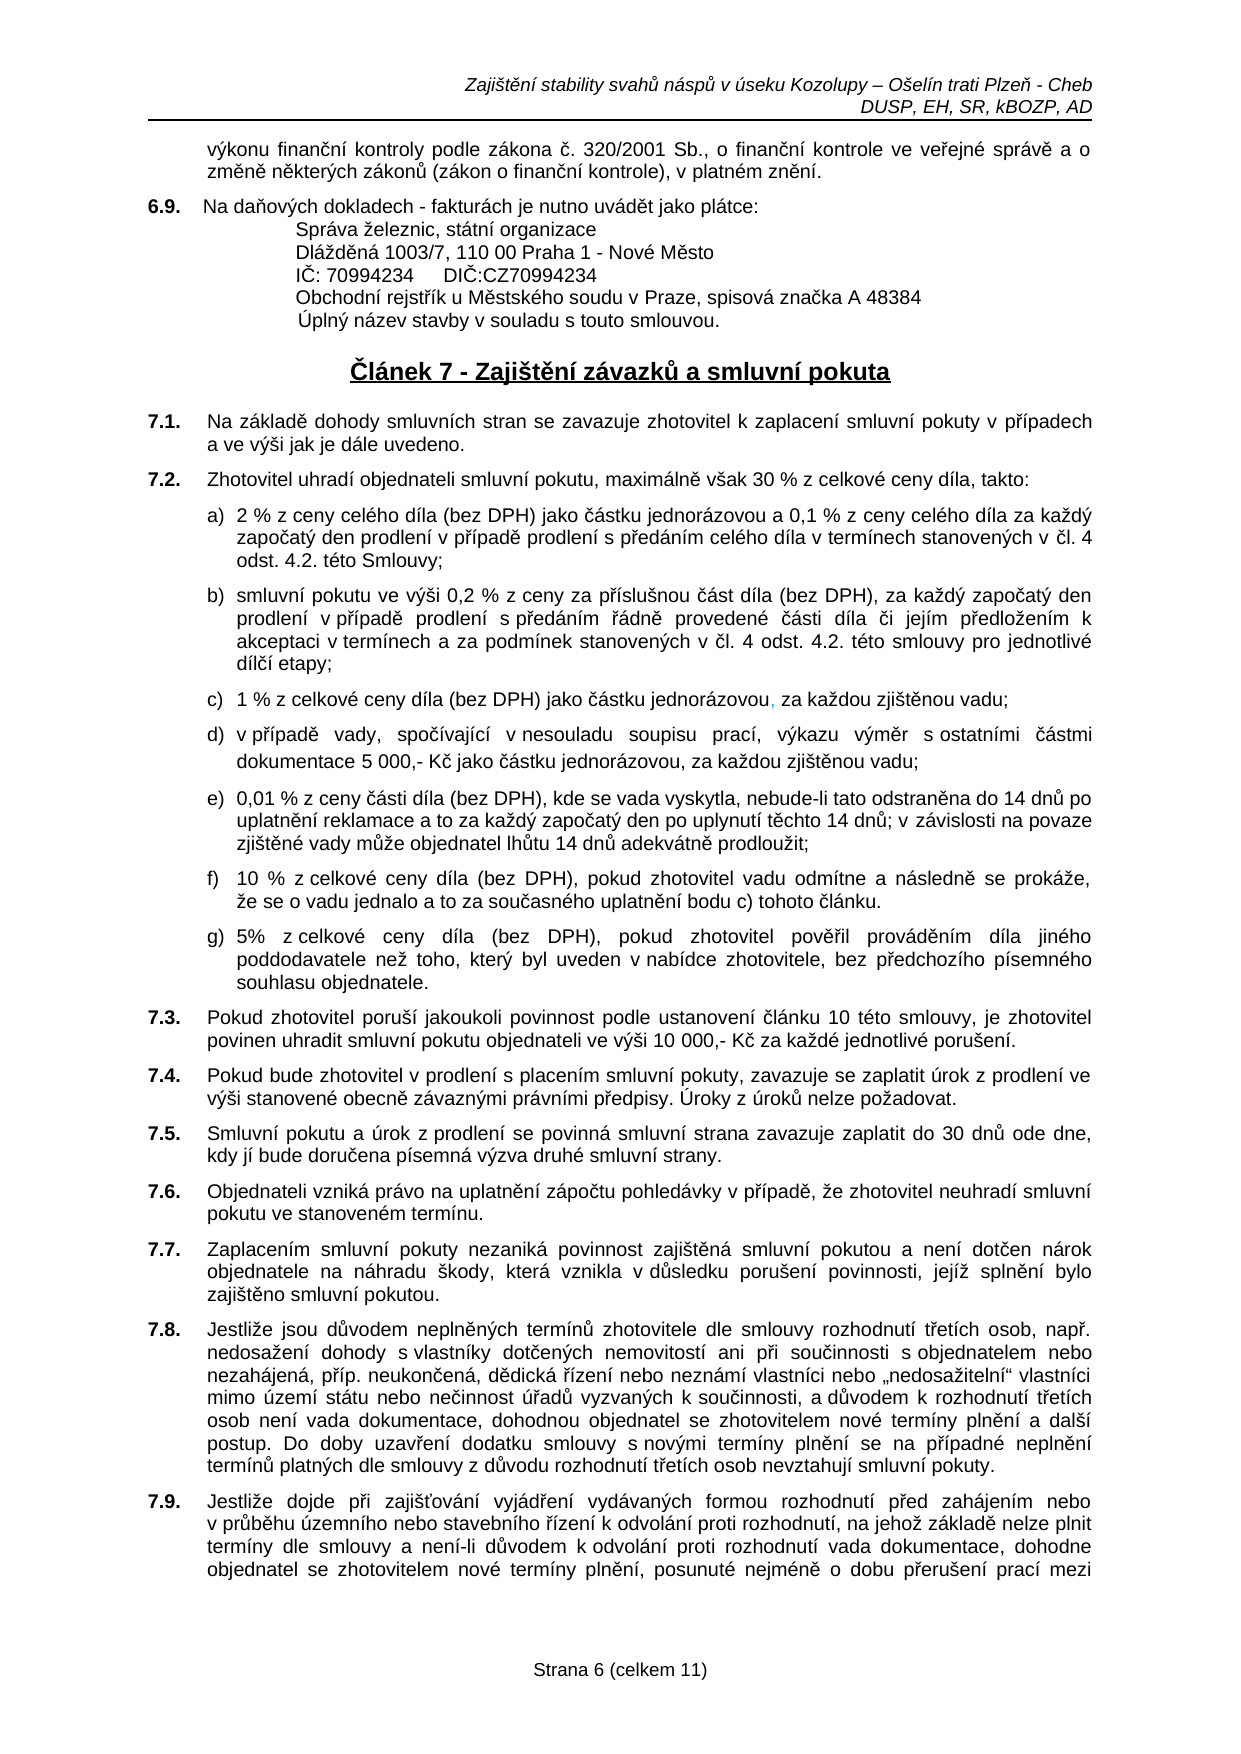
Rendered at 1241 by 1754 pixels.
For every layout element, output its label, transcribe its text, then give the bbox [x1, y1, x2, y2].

text Správa železnic, státní organizace [148, 218, 1092, 241]
text 7.3. Pokud zhotovitel poruší jakoukoli povinnost podle ustanovení článku 10 této smlouvy, je zhotovitel povinen uhradit smluvní pokutu objednateli ve výši 10 000,- Kč za každé jednotlivé porušení. [148, 1006, 1092, 1051]
text e) 0,01 % z ceny části díla (bez DPH), kde se vada vyskytla, nebude-li tato odstraněna do 14 dnů po uplatnění reklamace a to za každý započatý den po uplynutí těchto 14 dnů; v závislosti na povaze zjištěné vady může objednatel lhůtu 14 dnů adekvátně prodloužit; [207, 787, 1092, 855]
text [148, 1489, 1092, 1580]
text 7.8. Jestliže jsou důvodem neplněných termínů zhotovitele dle smlouvy rozhodnutí třetích osob, např. nedosažení dohody s vlastníky dotčených nemovitostí ani při součinnosti s objednatelem nebo nezahájená, příp. neukončená, dědická řízení nebo neznámí vlastníci nebo „nedosažitelní“ vlastníci mimo území státu nebo nečinnost úřadů vyzvaných k součinnosti, a důvodem k rozhodnutí třetích osob není vada dokumentace, dohodnou objednatel se zhotovitelem nové termíny plnění a další postup. Do doby uzavření dodatku smlouvy s novými termíny plnění se na případné neplnění termínů platných dle smlouvy z důvodu rozhodnutí třetích osob nevztahují smluvní pokuty. [148, 1318, 1092, 1477]
text c) 1 % z celkové ceny díla (bez DPH) jako částku jednorázovou, za každou zjištěnou vadu; [207, 687, 1092, 710]
subtitle Článek 7 - Zajištění závazků a smluvní pokuta [148, 357, 1092, 385]
text g) 5% z celkové ceny díla (bez DPH), pokud zhotovitel pověřil prováděním díla jiného poddodavatele než toho, který byl uveden v nabídce zhotovitele, bez předchozího písemného souhlasu objednatele. [207, 925, 1092, 993]
text d) v případě vady, spočívající v nesouladu soupisu prací, výkazu výměr s ostatními částmi dokumentace 5 000,- Kč jako částku jednorázovou, za každou zjištěnou vadu; [207, 723, 1092, 774]
text a) 2 % z ceny celého díla (bez DPH) jako částku jednorázovou a 0,1 % z ceny celého díla za každý započatý den prodlení v případě prodlení s předáním celého díla v termínech stanovených v čl. 4 odst. 4.2. této Smlouvy; [207, 503, 1092, 572]
text b) smluvní pokutu ve výši 0,2 % z ceny za příslušnou část díla (bez DPH), za každý započatý den prodlení v případě prodlení s předáním řádně provedené části díla či jejím předložením k akceptaci v termínech a za podmínek stanovených v čl. 4 odst. 4.2. této smlouvy pro jednotlivé dílčí etapy; [207, 584, 1092, 675]
text Dlážděná 1003/7, 110 00 Praha 1 - Nové Město [148, 241, 1092, 263]
text 7.4. Pokud bude zhotovitel v prodlení s placením smluvní pokuty, zavazuje se zaplatit úrok z prodlení ve výši stanovené obecně závaznými právními předpisy. Úroky z úroků nelze požadovat. [148, 1064, 1092, 1109]
text 7.7. Zaplacením smluvní pokuty nezaniká povinnost zajištěná smluvní pokutou a není dotčen nárok objednatele na náhradu škody, která vznikla v důsledku porušení povinnosti, jejíž splnění bylo zajištěno smluvní pokutou. [148, 1237, 1092, 1306]
text Obchodní rejstřík u Městského soudu v Praze, spisová značka A 48384 [148, 286, 1092, 309]
subtitle 7.2. Zhotovitel uhradí objednateli smluvní pokutu, maximálně však 30 % z celkové ceny díla, takto: [148, 468, 1092, 491]
text IČ: 70994234 DIČ:CZ70994234 [148, 263, 1092, 286]
text 7.5. Smluvní pokutu a úrok z prodlení se povinná smluvní strana zavazuje zaplatit do 30 dnů ode dne, kdy jí bude doručena písemná výzva druhé smluvní strany. [148, 1122, 1092, 1167]
text Úplný název stavby v souladu s touto smlouvou. [148, 309, 1092, 332]
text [148, 137, 1092, 183]
text 6.9. Na daňových dokladech - fakturách je nutno uvádět jako plátce: [148, 195, 1092, 218]
text f) 10 % z celkové ceny díla (bez DPH), pokud zhotovitel vadu odmítne a následně se prokáže, že se o vadu jednalo a to za současného uplatnění bodu c) tohoto článku. [207, 867, 1092, 913]
text 7.6. Objednateli vzniká právo na uplatnění zápočtu pohledávky v případě, že zhotovitel neuhradí smluvní pokutu ve stanoveném termínu. [148, 1179, 1092, 1225]
text 7.1. Na základě dohody smluvních stran se zavazuje zhotovitel k zaplacení smluvní pokuty v případech a ve výši jak je dále uvedeno. [148, 410, 1092, 456]
